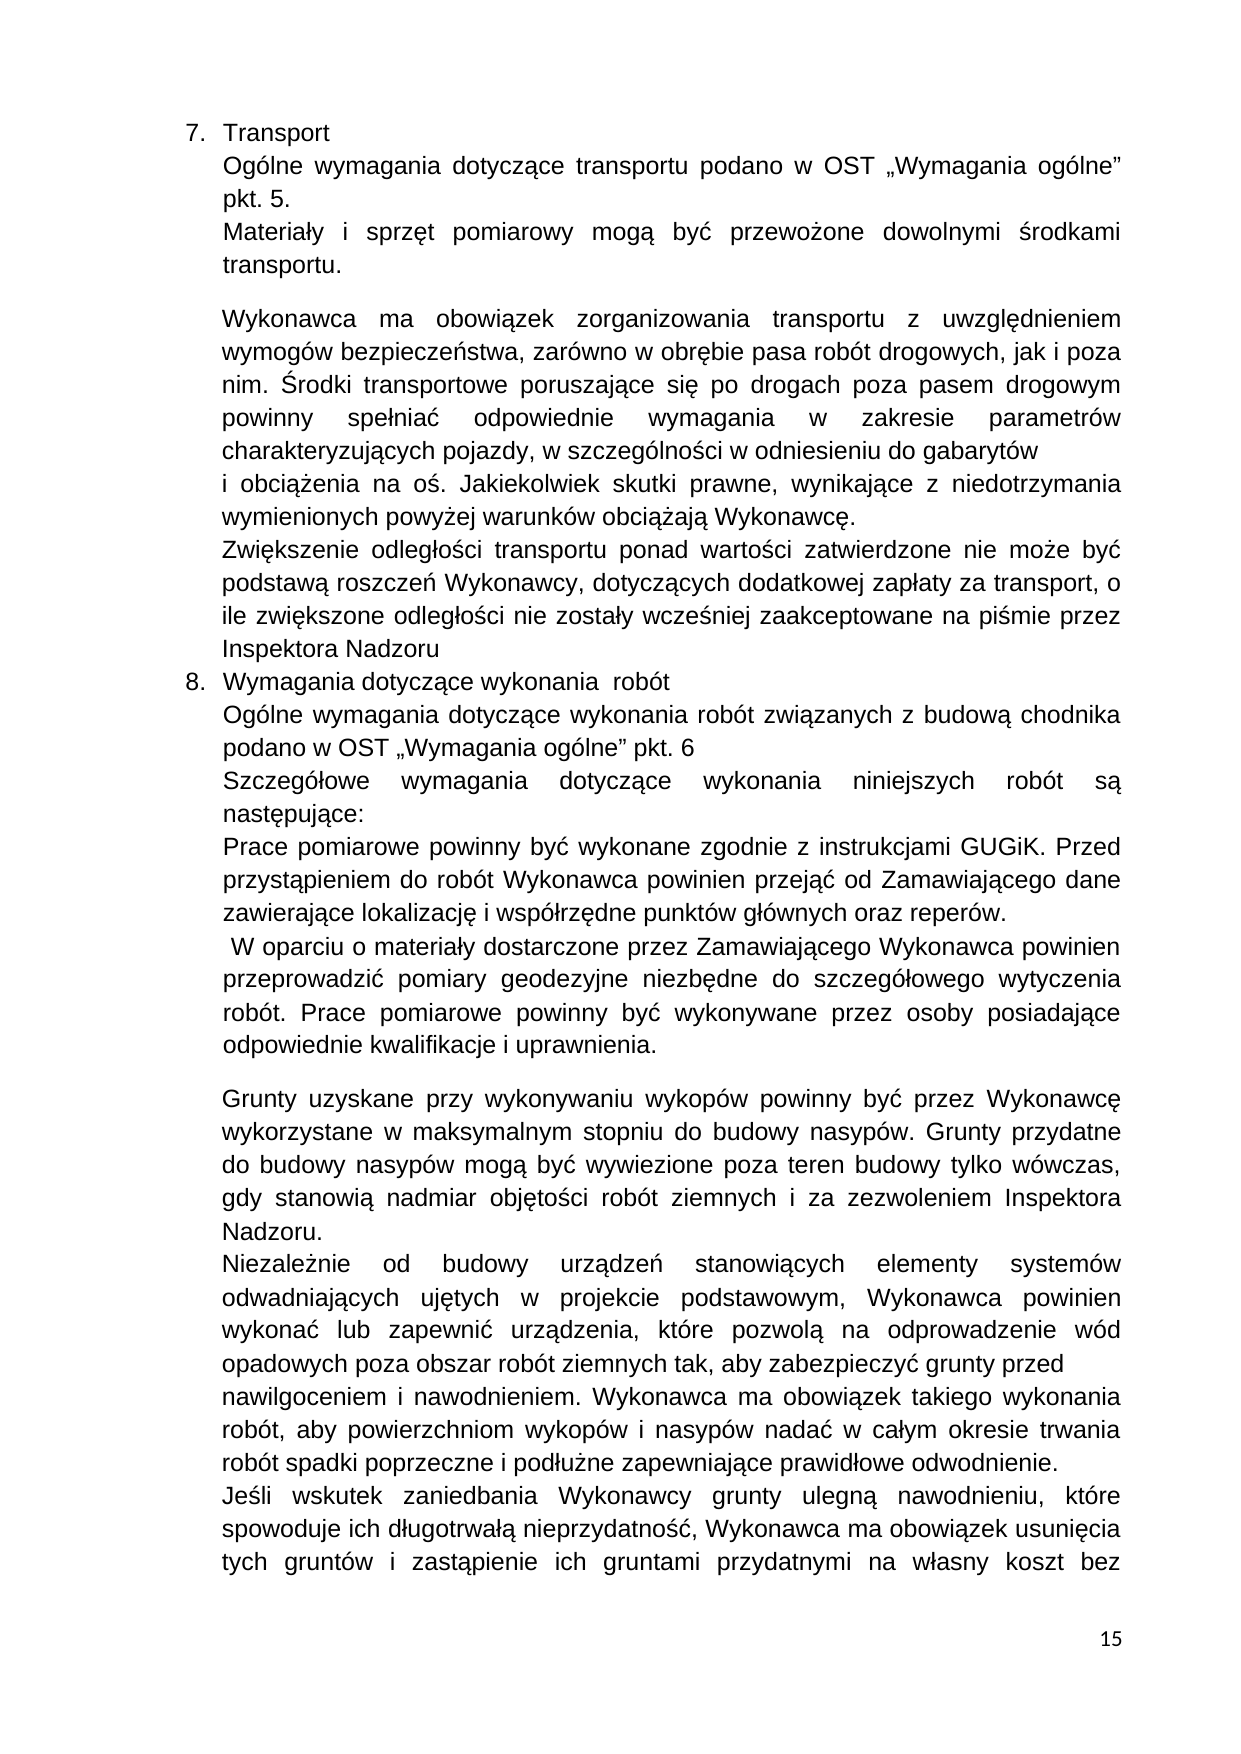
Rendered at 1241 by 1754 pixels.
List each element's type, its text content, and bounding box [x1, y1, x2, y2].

text Wykonawca ma obowiązek zorganizowania transportu z uwzględnieniem wymogów bezpieczeństwa, zarówno w obrębie pasa robót drogowych, jak i poza nim. Środki transportowe poruszające się po drogach poza pasem drogowym powinny spełniać odpowiednie wymagania w zakresie parametrów charakteryzujących pojazdy, w szczególności w odniesieniu do gabarytów [222, 304, 1122, 465]
list Ogólne wymagania dotyczące wykonania robót związanych z budową chodnika podano w OST „Wymagania ogólne” pkt. 6 [223, 700, 1122, 762]
list Szczegółowe wymagania dotyczące wykonania niniejszych robót są następujące: [223, 766, 1122, 828]
text Niezależnie od budowy urządzeń stanowiących elementy systemów odwadniających ujętych w projekcie podstawowym, Wykonawca powinien wykonać lub zapewnić urządzenia, które pozwolą na odprowadzenie wód opadowych poza obszar robót ziemnych tak, aby zabezpieczyć grunty przed [222, 1249, 1122, 1377]
text i obciążenia na oś. Jakiekolwiek skutki prawne, wynikające z niedotrzymania wymienionych powyżej warunków obciążają Wykonawcę. [222, 469, 1122, 531]
list Wymagania dotyczące wykonania robót [185, 667, 1122, 696]
list W oparciu o materiały dostarczone przez Zamawiającego Wykonawca powinien przeprowadzić pomiary geodezyjne niezbędne do szczegółowego wytyczenia robót. Prace pomiarowe powinny być wykonywane przez osoby posiadające odpowiednie kwalifikacje i uprawnienia. [223, 931, 1122, 1059]
text Grunty uzyskane przy wykonywaniu wykopów powinny być przez Wykonawcę wykorzystane w maksymalnym stopniu do budowy nasypów. Grunty przydatne do budowy nasypów mogą być wywiezione poza teren budowy tylko wówczas, gdy stanowią nadmiar objętości robót ziemnych i za zezwoleniem Inspektora Nadzoru. [222, 1084, 1122, 1245]
list Ogólne wymagania dotyczące transportu podano w OST „Wymagania ogólne” pkt. 5. [223, 151, 1122, 213]
list Materiały i sprzęt pomiarowy mogą być przewożone dowolnymi środkami transportu. [223, 217, 1122, 279]
list Transport [185, 118, 1122, 147]
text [222, 1481, 1122, 1575]
text nawilgoceniem i nawodnieniem. Wykonawca ma obowiązek takiego wykonania robót, aby powierzchniom wykopów i nasypów nadać w całym okresie trwania robót spadki poprzeczne i podłużne zapewniające prawidłowe odwodnienie. [222, 1382, 1122, 1476]
text Zwiększenie odległości transportu ponad wartości zatwierdzone nie może być podstawą roszczeń Wykonawcy, dotyczących dodatkowej zapłaty za transport, o ile zwiększone odległości nie zostały wcześniej zaakceptowane na piśmie przez Inspektora Nadzoru [222, 535, 1122, 663]
list Prace pomiarowe powinny być wykonane zgodnie z instrukcjami GUGiK. Przed przystąpieniem do robót Wykonawca powinien przejąć od Zamawiającego dane zawierające lokalizację i współrzędne punktów głównych oraz reperów. [223, 832, 1122, 927]
